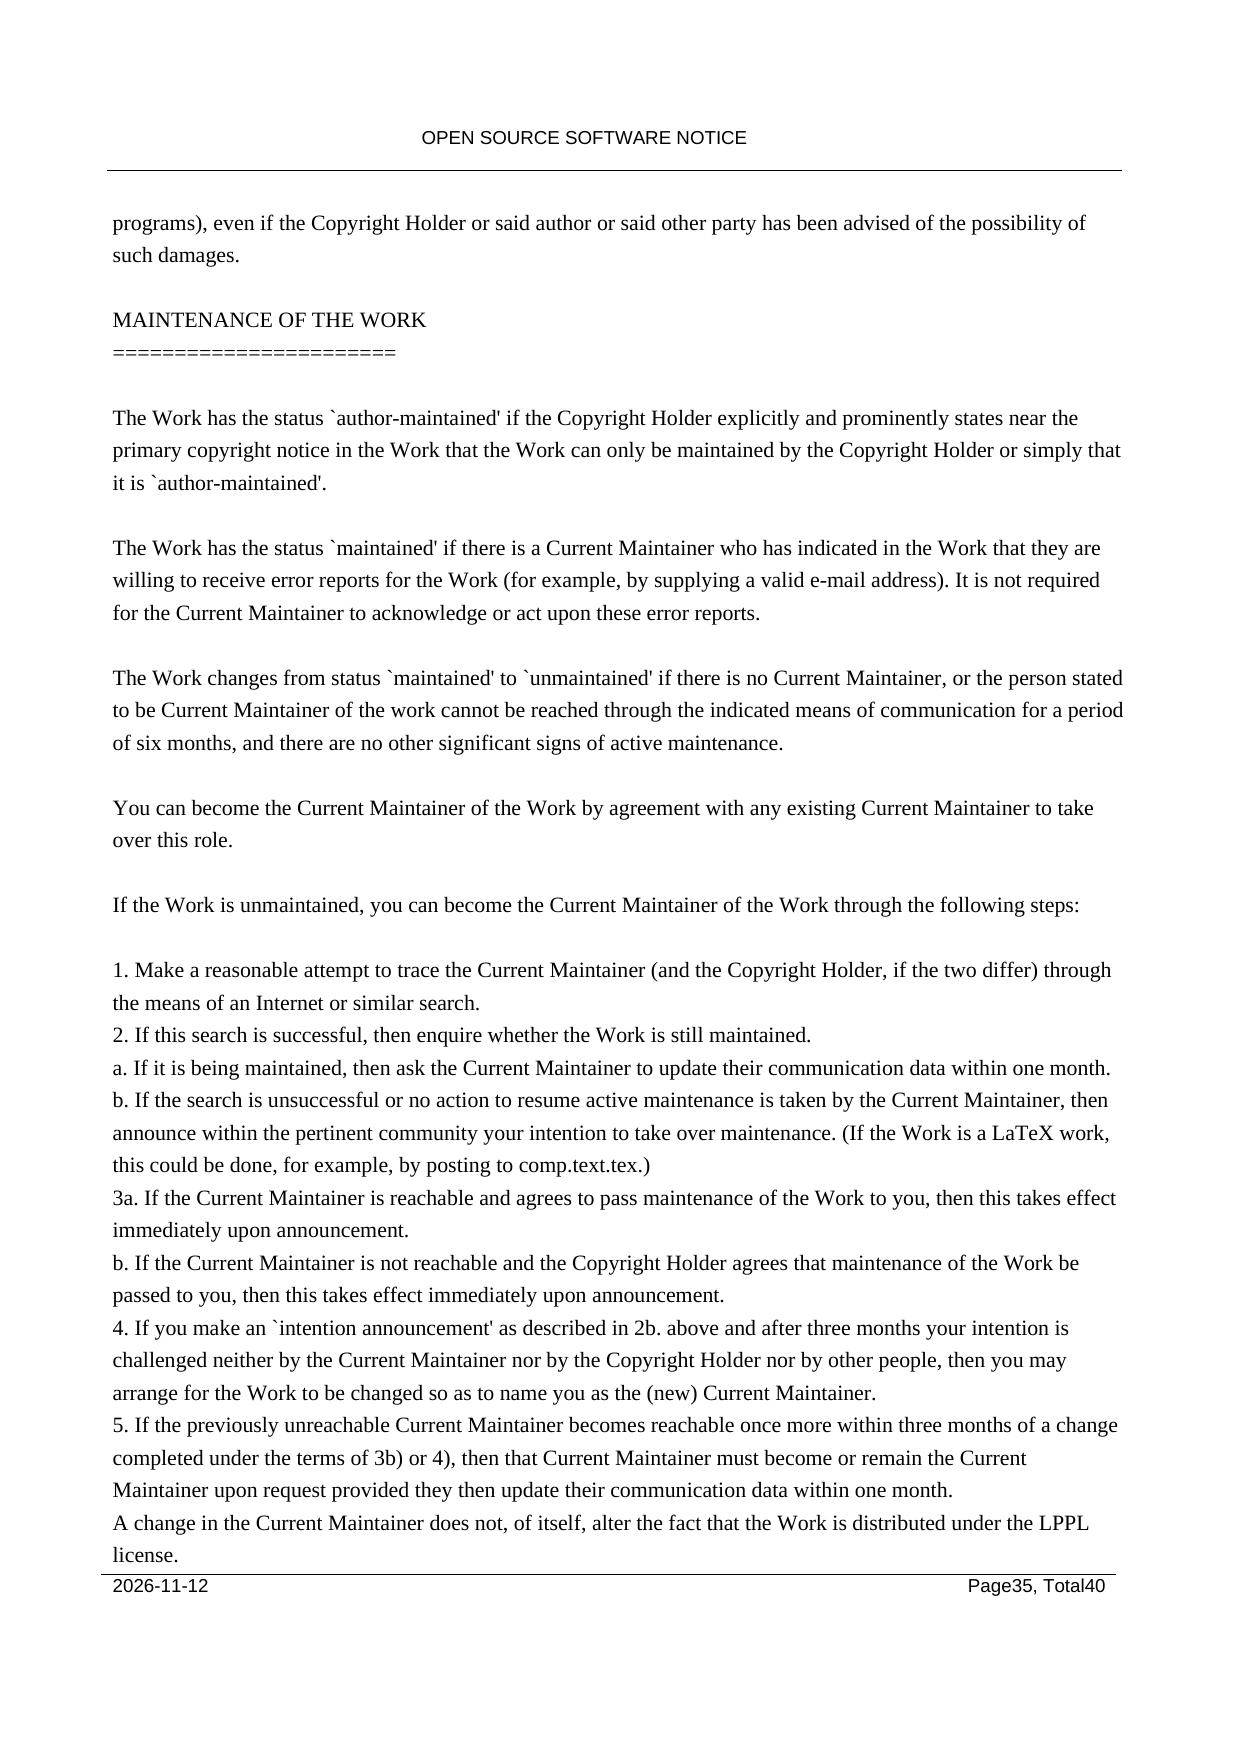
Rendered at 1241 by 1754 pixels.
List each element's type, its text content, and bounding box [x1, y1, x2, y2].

text 4. If you make an `intention announcement' as described in 2b. above and after three months your intention is challenged neither by the Current Maintainer nor by the Copyright Holder nor by other people, then you may arrange for the Work to be changed so as to name you as the (new) Current Maintainer. [112, 1311, 1128, 1409]
text ======================= [112, 336, 1128, 369]
text MAINTENANCE OF THE WORK [112, 304, 1128, 336]
text 3a. If the Current Maintainer is reachable and agrees to pass maintenance of the Work to you, then this takes effect immediately upon announcement. [112, 1181, 1128, 1246]
text The Work has the status `author-maintained' if the Copyright Holder explicitly and prominently states near the primary copyright notice in the Work that the Work can only be maintained by the Copyright Holder or simply that it is `author-maintained'. [112, 401, 1128, 499]
text The Work has the status `maintained' if there is a Current Maintainer who has indicated in the Work that they are willing to receive error reports for the Work (for example, by supplying a valid e-mail address). It is not required for the Current Maintainer to acknowledge or act upon these error reports. [112, 531, 1128, 629]
text b. If the Current Maintainer is not reachable and the Copyright Holder agrees that maintenance of the Work be passed to you, then this takes effect immediately upon announcement. [112, 1246, 1128, 1311]
text 5. If the previously unreachable Current Maintainer becomes reachable once more within three months of a change completed under the terms of 3b) or 4), then that Current Maintainer must become or remain the Current Maintainer upon request provided they then update their communication data within one month. [112, 1409, 1128, 1506]
text You can become the Current Maintainer of the Work by agreement with any existing Current Maintainer to take over this role. [112, 791, 1128, 856]
text A change in the Current Maintainer does not, of itself, alter the fact that the Work is distributed under the LPPL license. [112, 1506, 1128, 1571]
text a. If it is being maintained, then ask the Current Maintainer to update their communication data within one month. [112, 1051, 1128, 1084]
text 2. If this search is successful, then enquire whether the Work is still maintained. [112, 1019, 1128, 1051]
text 1. Make a reasonable attempt to trace the Current Maintainer (and the Copyright Holder, if the two differ) through the means of an Internet or similar search. [112, 954, 1128, 1019]
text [112, 206, 1128, 271]
text If the Work is unmaintained, you can become the Current Maintainer of the Work through the following steps: [112, 889, 1128, 921]
text The Work changes from status `maintained' to `unmaintained' if there is no Current Maintainer, or the person stated to be Current Maintainer of the work cannot be reached through the indicated means of communication for a period of six months, and there are no other significant signs of active maintenance. [112, 661, 1128, 759]
text b. If the search is unsuccessful or no action to resume active maintenance is taken by the Current Maintainer, then announce within the pertinent community your intention to take over maintenance. (If the Work is a LaTeX work, this could be done, for example, by posting to comp.text.tex.) [112, 1084, 1128, 1181]
